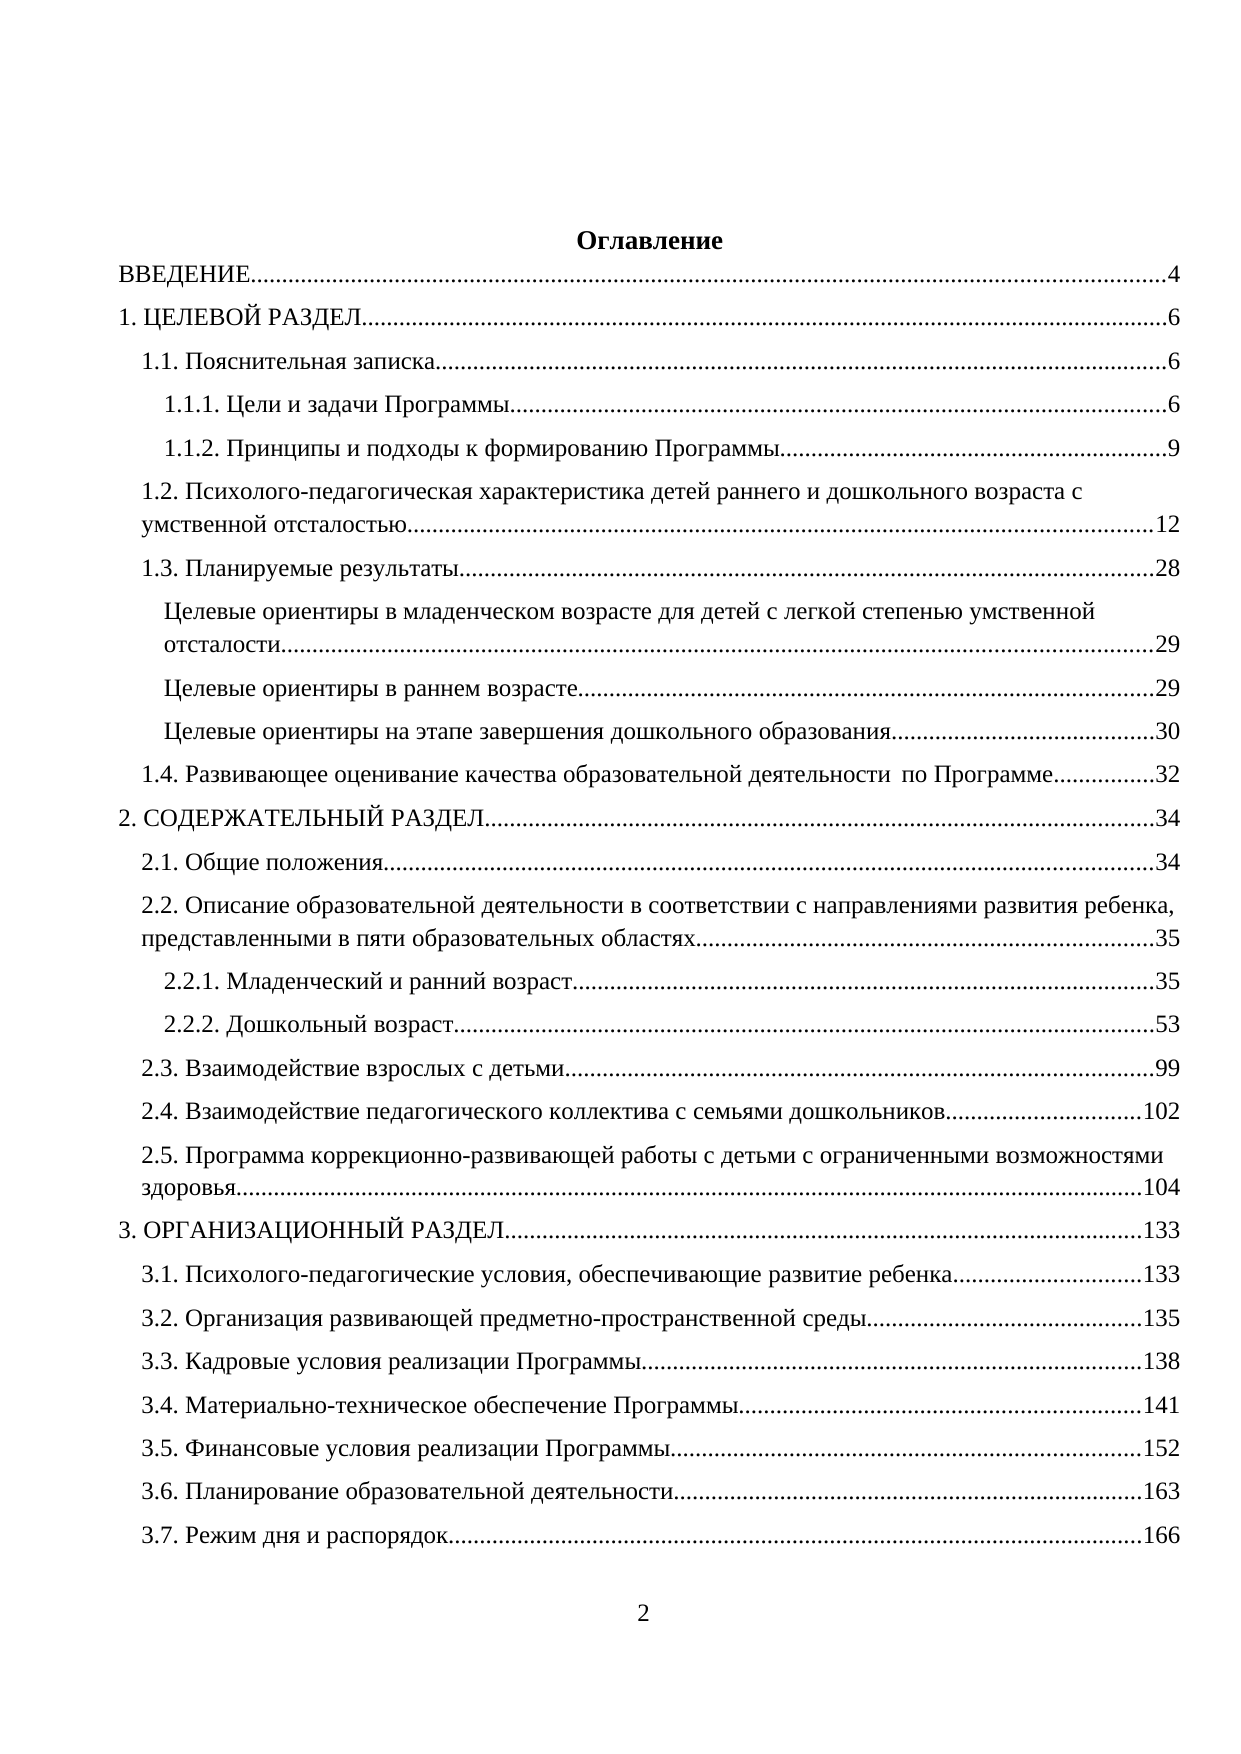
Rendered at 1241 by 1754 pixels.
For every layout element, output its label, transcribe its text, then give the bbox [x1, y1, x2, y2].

subtitle Оглавление [171, 224, 1128, 255]
